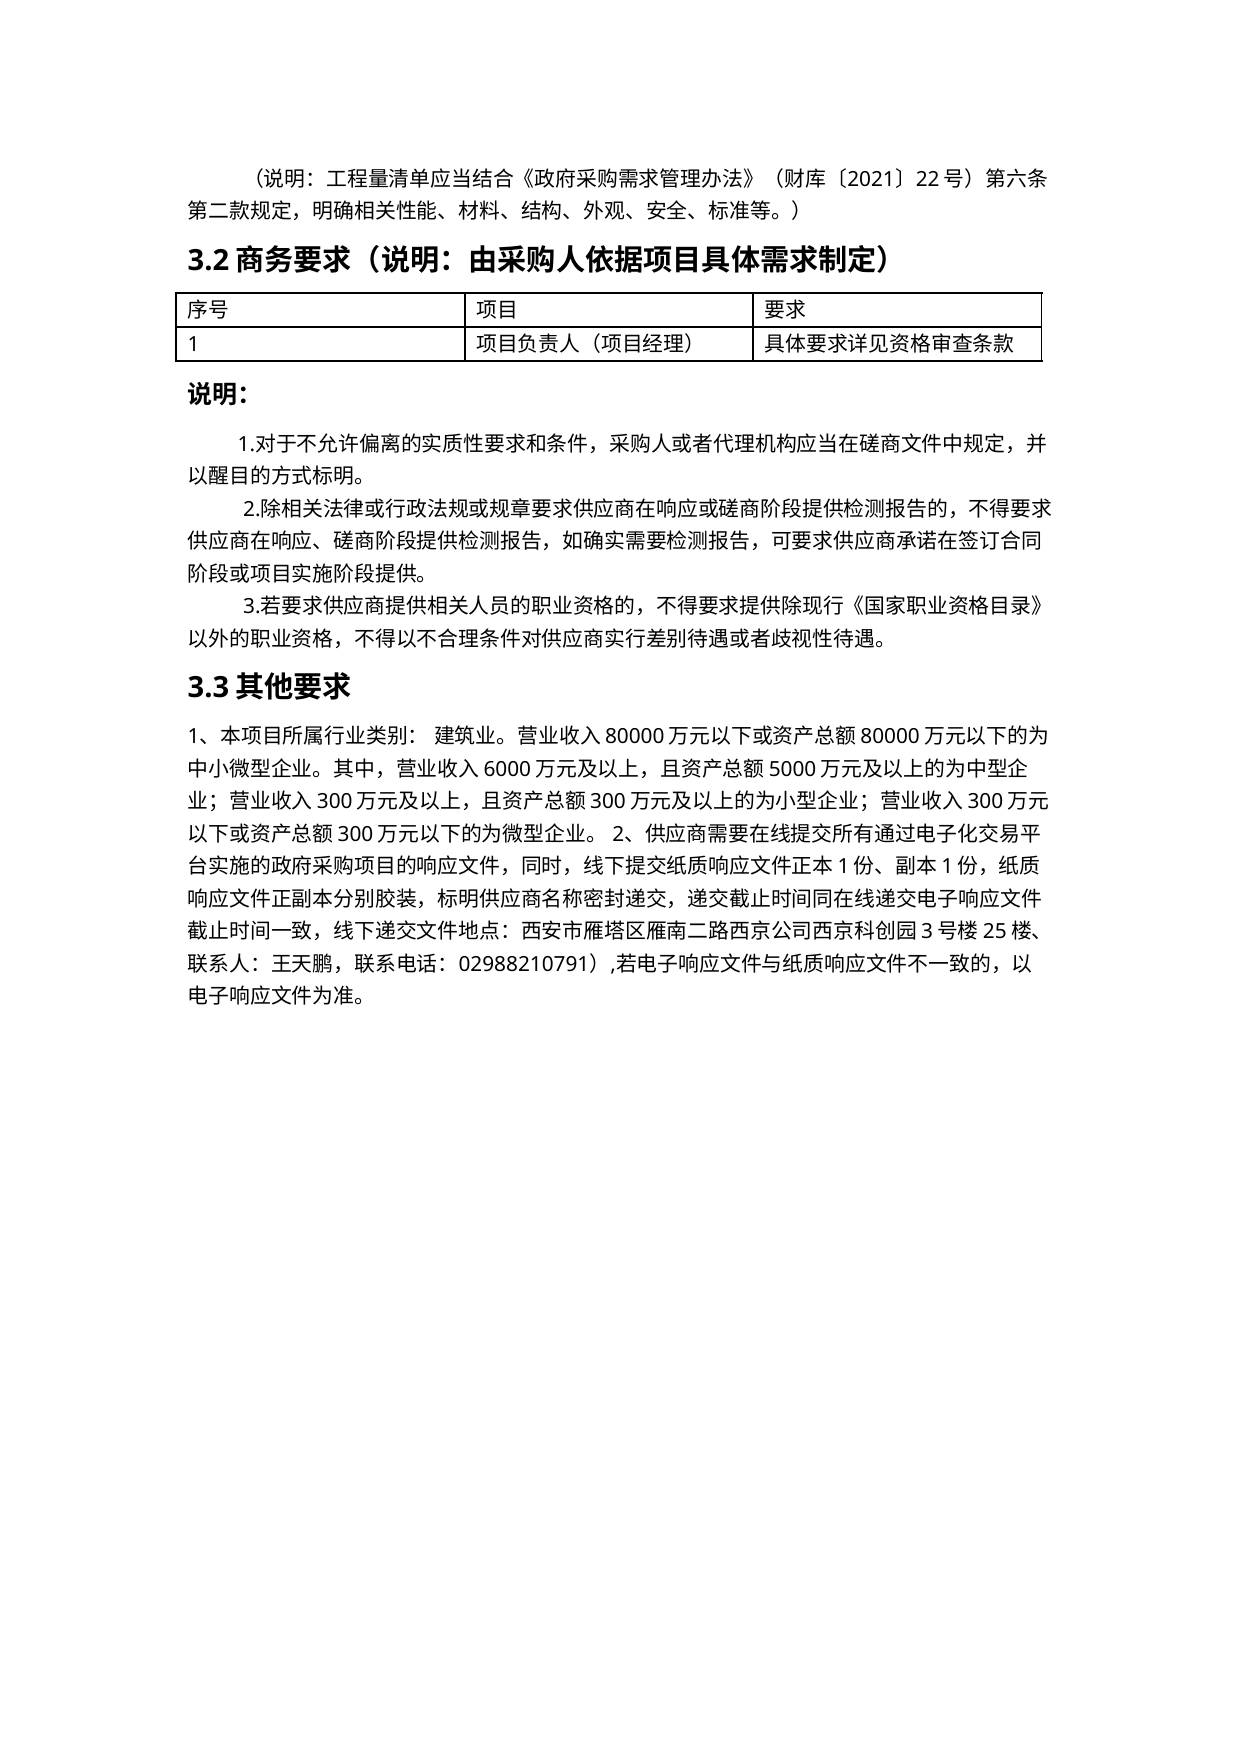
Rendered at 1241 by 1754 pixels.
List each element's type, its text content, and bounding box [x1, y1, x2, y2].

table_header 要求 [754, 294, 1041, 326]
text 2.除相关法律或行政法规或规章要求供应商在响应或磋商阶段提供检测报告的，不得要求供应商在响应、磋商阶段提供检测报告，如确实需要检测报告，可要求供应商承诺在签订合同阶段或项目实施阶段提供。 [187, 492, 1053, 589]
table_cell 项目负责人（项目经理） [466, 328, 752, 360]
text 3.2商务要求（说明：由采购人依据项目具体需求制定） [187, 227, 1053, 292]
text 3.若要求供应商提供相关人员的职业资格的，不得要求提供除现行《国家职业资格目录》以外的职业资格，不得以不合理条件对供应商实行差别待遇或者歧视性待遇。 [187, 589, 1053, 654]
text （说明：工程量清单应当结合《政府采购需求管理办法》（财库〔2021〕22号）第六条第二款规定，明确相关性能、材料、结构、外观、安全、标准等。） [187, 162, 1053, 227]
table_header 序号 [177, 294, 464, 326]
table_header 项目 [466, 294, 752, 326]
text 1、本项目所属行业类别： 建筑业。营业收入80000万元以下或资产总额80000万元以下的为中小微型企业。其中，营业收入6000万元及以上，且资产总额5000万元及以上的为中型企业；营业收入300万元及以上，且资产总额300万元及以上的为小型企业；营业收入300万元以下或资产总额300万元以下的为微型企业。 2、供应商需要在线提交所有通过电子化交易平台实施的政府采购项目的响应文件，同时，线下提交纸质响应文件正本1份、副本1份，纸质响应文件正副本分别胶装，标明供应商名称密封递交，递交截止时间同在线递交电子响应文件截止时间一致，线下递交文件地点：西安市雁塔区雁南二路西京公司西京科创园3号楼25楼、联系人：王天鹏，联系电话：02988210791）,若电子响应文件与纸质响应文件不一致的，以电子响应文件为准。 [187, 719, 1053, 1012]
text 3.3其他要求 [187, 654, 1053, 719]
text 说明： [187, 362, 1053, 427]
table_cell 1 [177, 328, 464, 360]
text 1.对于不允许偏离的实质性要求和条件，采购人或者代理机构应当在磋商文件中规定，并以醒目的方式标明。 [187, 427, 1053, 492]
table_cell 具体要求详见资格审查条款 [754, 328, 1041, 360]
